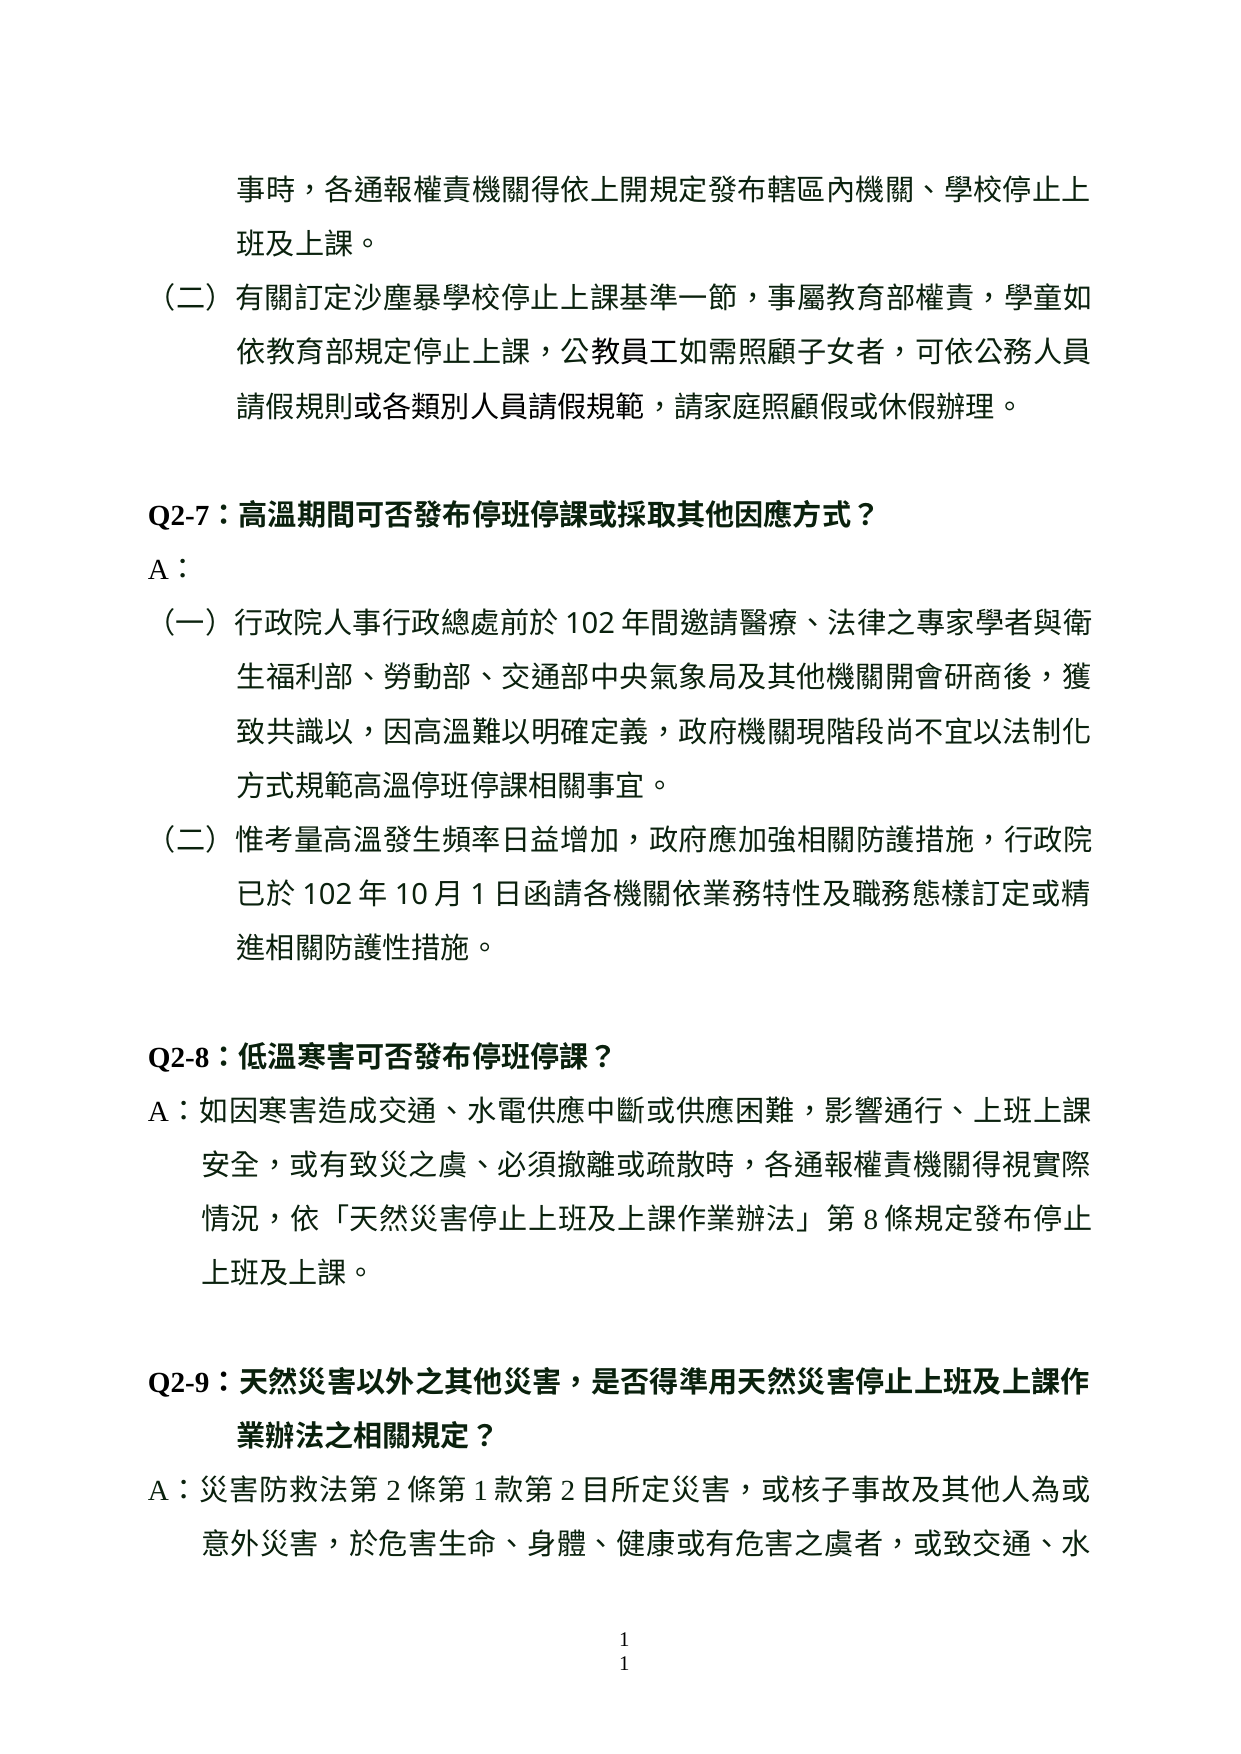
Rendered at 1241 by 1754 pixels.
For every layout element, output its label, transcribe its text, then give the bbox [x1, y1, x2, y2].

text （一）行政院人事行政總處前於102年間邀請醫療、法律之專家學者與衛生福利部、勞動部、交通部中央氣象局及其他機關開會研商後，獲致共識以，因高溫難以明確定義，政府機關現階段尚不宜以法制化方式規範高溫停班停課相關事宜。 [146, 590, 1092, 807]
text Q2-7：高溫期間可否發布停班停課或採取其他因應方式？ [148, 482, 1092, 536]
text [146, 157, 1092, 265]
text Q2-9：天然災害以外之其他災害，是否得準用天然災害停止上班及上課作業辦法之相關規定？ [148, 1349, 1092, 1457]
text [148, 1457, 1092, 1565]
text Q2-8：低溫寒害可否發布停班停課？ [148, 1024, 1092, 1078]
text A： [148, 536, 1092, 590]
text A：如因寒害造成交通、水電供應中斷或供應困難，影響通行、上班上課安全，或有致災之虞、必須撤離或疏散時，各通報權責機關得視實際情況，依「天然災害停止上班及上課作業辦法」第8條規定發布停止上班及上課。 [148, 1078, 1092, 1294]
text （二）惟考量高溫發生頻率日益增加，政府應加強相關防護措施，行政院已於102年10月1日函請各機關依業務特性及職務態樣訂定或精進相關防護性措施。 [146, 807, 1092, 969]
text （二）有關訂定沙塵暴學校停止上課基準一節，事屬教育部權責，學童如依教育部規定停止上課，公教員工如需照顧子女者，可依公務人員請假規則或各類別人員請假規範，請家庭照顧假或休假辦理。 [146, 265, 1092, 428]
